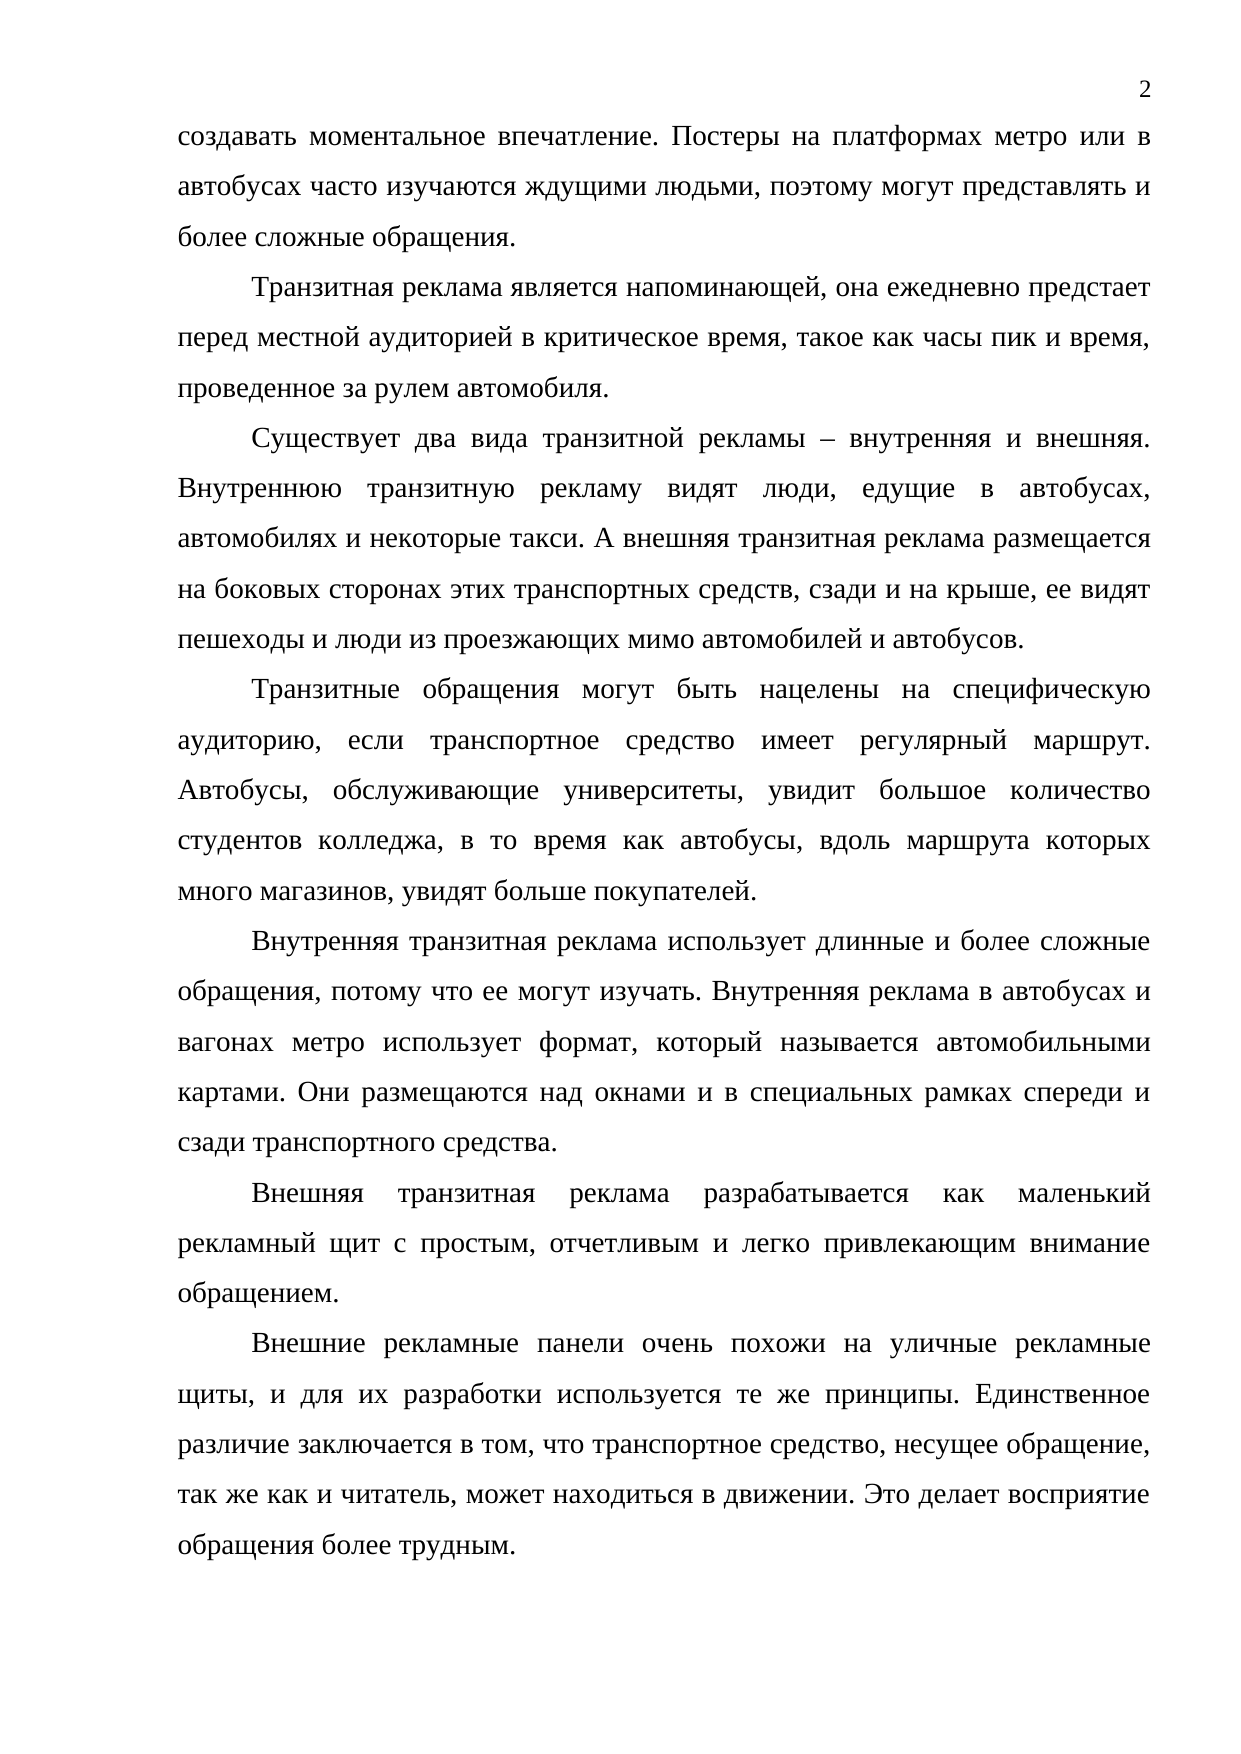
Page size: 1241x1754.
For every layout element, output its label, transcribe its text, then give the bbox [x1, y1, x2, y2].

text Существует два вида транзитной рекламы – внутренняя и внешняя. Внутреннюю транзитную рекламу видят люди, едущие в автобусах, автомобилях и некоторые такси. А внешняя транзитная реклама размещается на боковых сторонах этих транспортных средств, сзади и на крыше, ее видят пешеходы и люди из проезжающих мимо автомобилей и автобусов. [177, 420, 1152, 655]
text Транзитная реклама является напоминающей, она ежедневно предстает перед местной аудиторией в критическое время, такое как часы пик и время, проведенное за рулем автомобиля. [177, 269, 1152, 403]
text Внешние рекламные панели очень похожи на уличные рекламные щиты, и для их разработки используется те же принципы. Единственное различие заключается в том, что транспортное средство, несущее обращение, так же как и читатель, может находиться в движении. Это делает восприятие обращения более трудным. [177, 1326, 1152, 1560]
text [177, 118, 1152, 252]
text Транзитные обращения могут быть нацелены на специфическую аудиторию, если транспортное средство имеет регулярный маршрут. Автобусы, обслуживающие университеты, увидит большое количество студентов колледжа, в то время как автобусы, вдоль маршрута которых много магазинов, увидят больше покупателей. [177, 672, 1152, 906]
text Внутренняя транзитная реклама использует длинные и более сложные обращения, потому что ее могут изучать. Внутренняя реклама в автобусах и вагонах метро использует формат, который называется автомобильными картами. Они размещаются над окнами и в специальных рамках спереди и сзади транспортного средства. [177, 923, 1152, 1158]
text Внешняя транзитная реклама разрабатывается как маленький рекламный щит с простым, отчетливым и легко привлекающим внимание обращением. [177, 1175, 1152, 1309]
